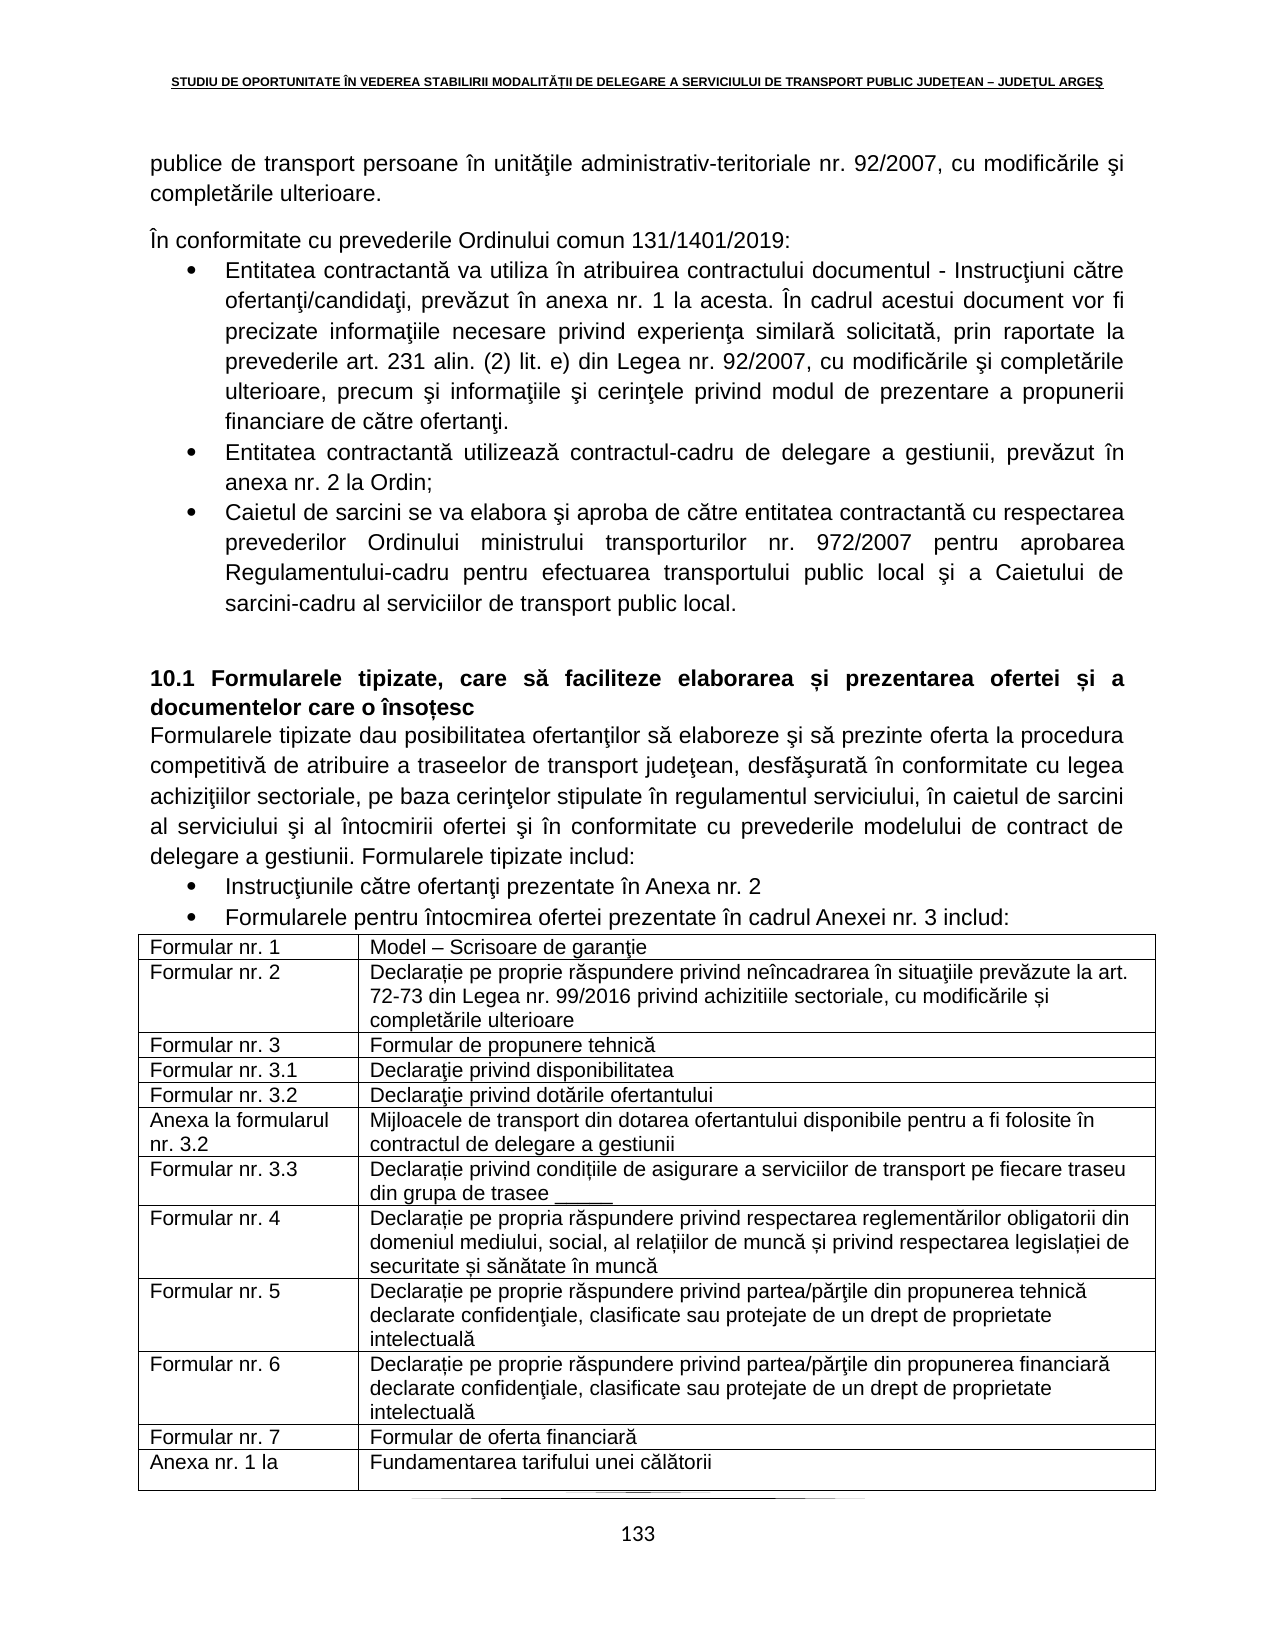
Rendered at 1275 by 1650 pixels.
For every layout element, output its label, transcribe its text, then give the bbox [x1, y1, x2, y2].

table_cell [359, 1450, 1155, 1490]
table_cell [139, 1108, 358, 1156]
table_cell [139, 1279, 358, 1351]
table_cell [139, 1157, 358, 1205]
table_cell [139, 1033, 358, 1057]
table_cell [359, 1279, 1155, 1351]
subtitle 10.1 Formularele tipizate, care să faciliteze elaborarea și prezentarea ofertei și a documentelor care o însoțesc [150, 665, 1125, 720]
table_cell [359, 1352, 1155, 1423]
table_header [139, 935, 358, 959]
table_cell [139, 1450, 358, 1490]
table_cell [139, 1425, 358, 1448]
list Entitatea contractantă utilizează contractul-cadru de delegare a gestiunii, prevăzut în anexa nr. 2 la Ordin; [187, 438, 1125, 495]
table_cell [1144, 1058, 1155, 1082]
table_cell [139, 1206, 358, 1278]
list Instrucţiunile către ofertanţi prezentate în Anexa nr. 2 [187, 873, 1125, 900]
list Entitatea contractantă va utiliza în atribuirea contractului documentul - Instrucţiuni către ofertanţi/candidaţi, prevăzut în anexa nr. 1 la acesta. În cadrul acestui document vor fi precizate informaţiile necesare privind experienţa similară solicitată, prin raportate la prevederile art. 231 alin. (2) lit. e) din Legea nr. 92/2007, cu modificările şi completările ulterioare, precum şi informaţiile şi cerinţele privind modul de prezentare a propunerii financiare de către ofertanţi. [187, 257, 1125, 435]
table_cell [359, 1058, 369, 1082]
list Caietul de sarcini se va elabora şi aproba de către entitatea contractantă cu respectarea prevederilor Ordinului ministrului transporturilor nr. 972/2007 pentru aprobarea Regulamentului-cadru pentru efectuarea transportului public local şi a Caietului de sarcini-cadru al serviciilor de transport public local. [187, 499, 1125, 616]
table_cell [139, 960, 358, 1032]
text În conformitate cu prevederile Ordinului comun 131/1401/2019: [150, 227, 1125, 253]
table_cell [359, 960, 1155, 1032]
list Formularele pentru întocmirea ofertei prezentate în cadrul Anexei nr. 3 includ: [187, 903, 1125, 930]
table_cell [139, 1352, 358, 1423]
text Formularele tipizate dau posibilitatea ofertanţilor să elaboreze şi să prezinte oferta la procedura competitivă de atribuire a traseelor de transport judeţean, desfăşurată în conformitate cu legea achiziţiilor sectoriale, pe baza cerinţelor stipulate în regulamentul serviciului, în caietul de sarcini al serviciului şi al întocmirii ofertei şi în conformitate cu prevederile modelului de contract de delegare a gestiunii. Formularele tipizate includ: [150, 722, 1125, 869]
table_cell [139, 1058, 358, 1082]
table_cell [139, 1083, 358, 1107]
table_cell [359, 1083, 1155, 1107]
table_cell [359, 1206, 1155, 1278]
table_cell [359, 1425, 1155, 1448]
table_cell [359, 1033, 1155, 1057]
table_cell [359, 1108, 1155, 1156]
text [150, 150, 1125, 207]
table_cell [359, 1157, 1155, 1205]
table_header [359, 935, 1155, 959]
